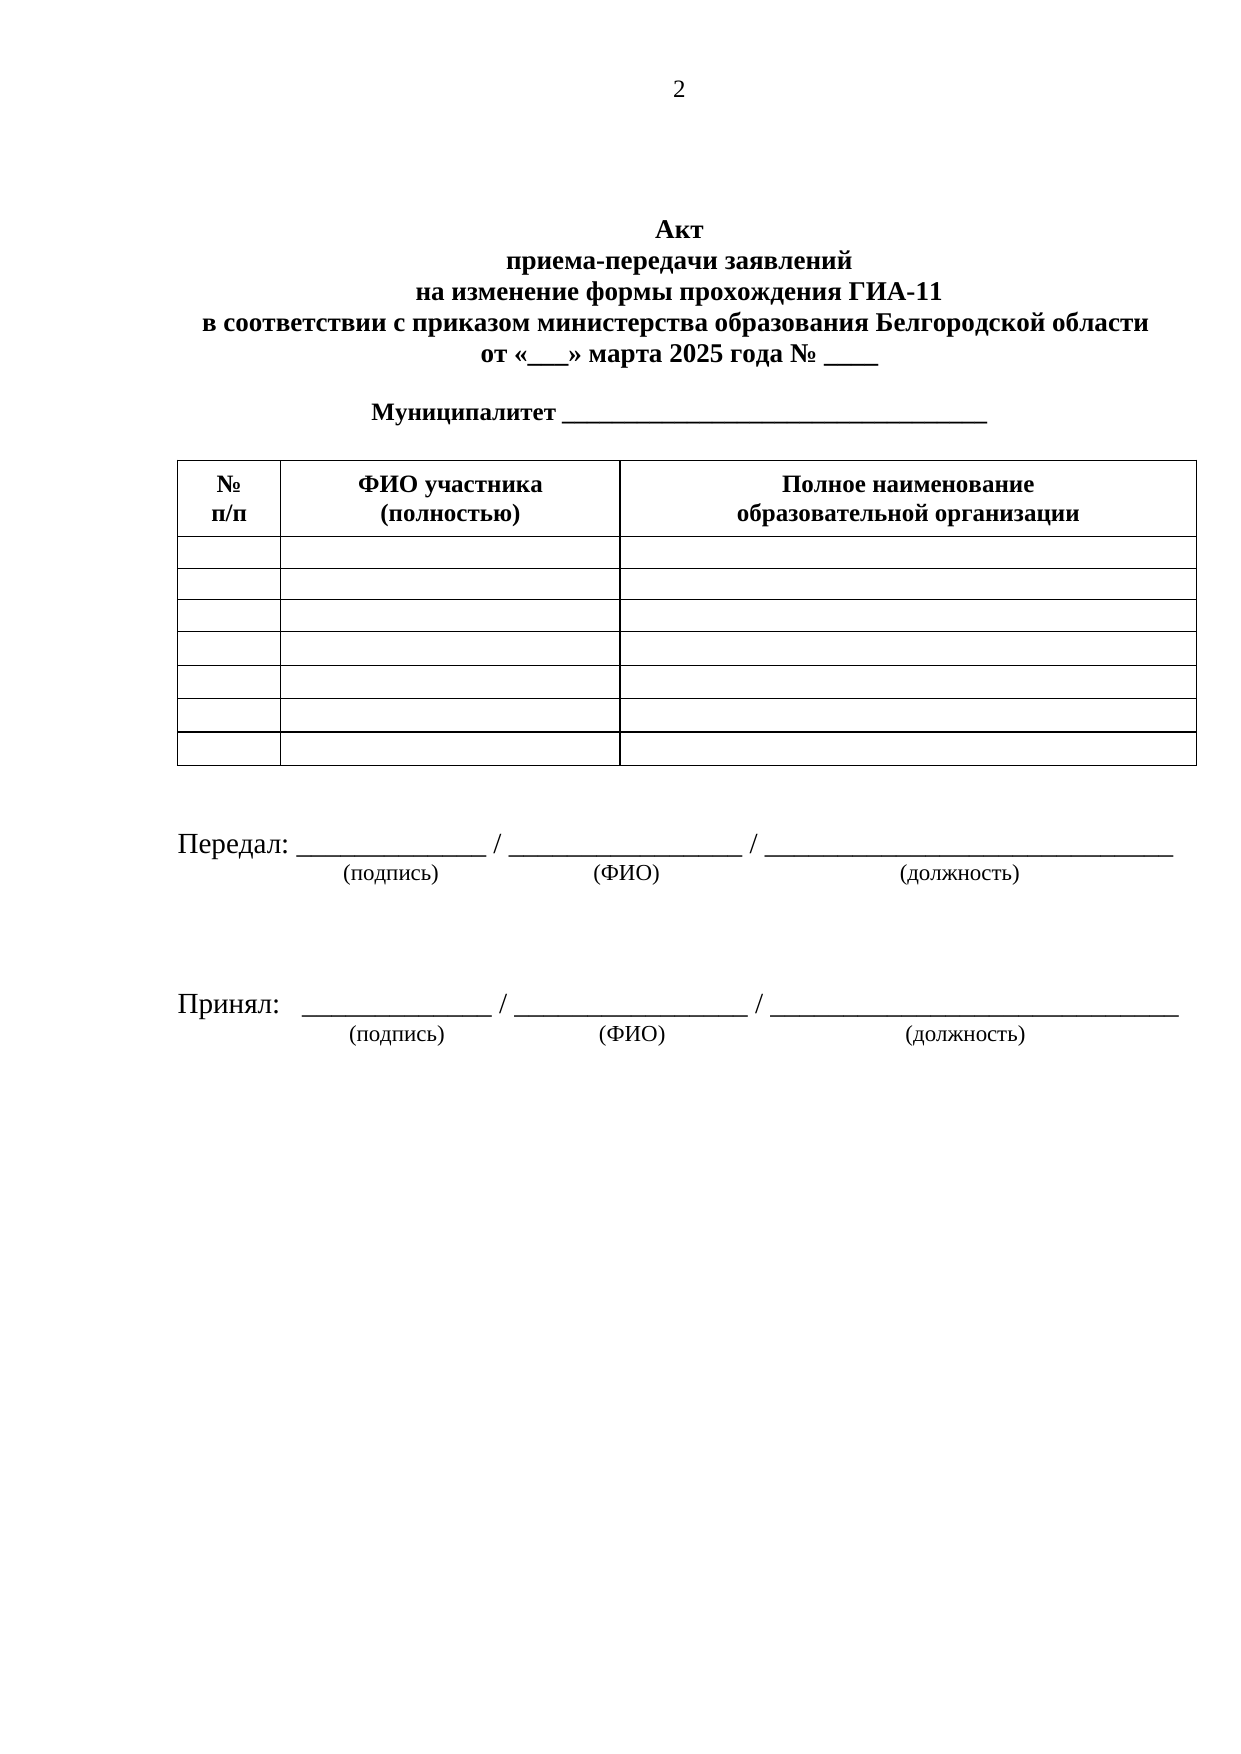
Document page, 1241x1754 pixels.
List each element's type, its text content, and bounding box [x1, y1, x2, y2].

table_header ФИО участника (полностью) [281, 461, 619, 536]
table_cell [178, 666, 280, 698]
text Передал: _____________ / ________________ / ____________________________ [177, 826, 1181, 859]
table_cell [178, 600, 280, 631]
table_cell [281, 666, 619, 698]
table_cell [281, 569, 619, 599]
text на изменение формы прохождения ГИА-11 в соответствии с приказом министерства образования Белгородской области от «___» марта 2025 года № ____ [177, 275, 1181, 368]
text (подпись) (ФИО) (должность) [177, 859, 1181, 886]
table_cell [281, 733, 619, 765]
table_cell [178, 699, 280, 731]
table_cell [178, 569, 280, 599]
table_cell [621, 666, 1196, 698]
text (подпись) (ФИО) (должность) [177, 1020, 1181, 1046]
table_cell [178, 733, 280, 765]
table_cell [621, 733, 1196, 765]
table_cell [281, 632, 619, 664]
text приема-передачи заявлений [177, 244, 1181, 275]
table_cell [621, 569, 1196, 599]
table_cell [621, 699, 1196, 731]
table_cell [281, 699, 619, 731]
table_header № п/п [178, 461, 280, 536]
text Акт [177, 213, 1181, 244]
table_cell [178, 632, 280, 664]
table_cell [178, 537, 280, 568]
table_header Полное наименование образовательной организации [621, 461, 1196, 536]
table_cell [621, 600, 1196, 631]
table_cell [621, 537, 1196, 568]
table_cell [281, 600, 619, 631]
table_cell [281, 537, 619, 568]
text Принял: _____________ / ________________ / ____________________________ [177, 986, 1181, 1020]
table_cell [621, 632, 1196, 664]
text Муниципалитет __________________________________ [177, 397, 1181, 426]
